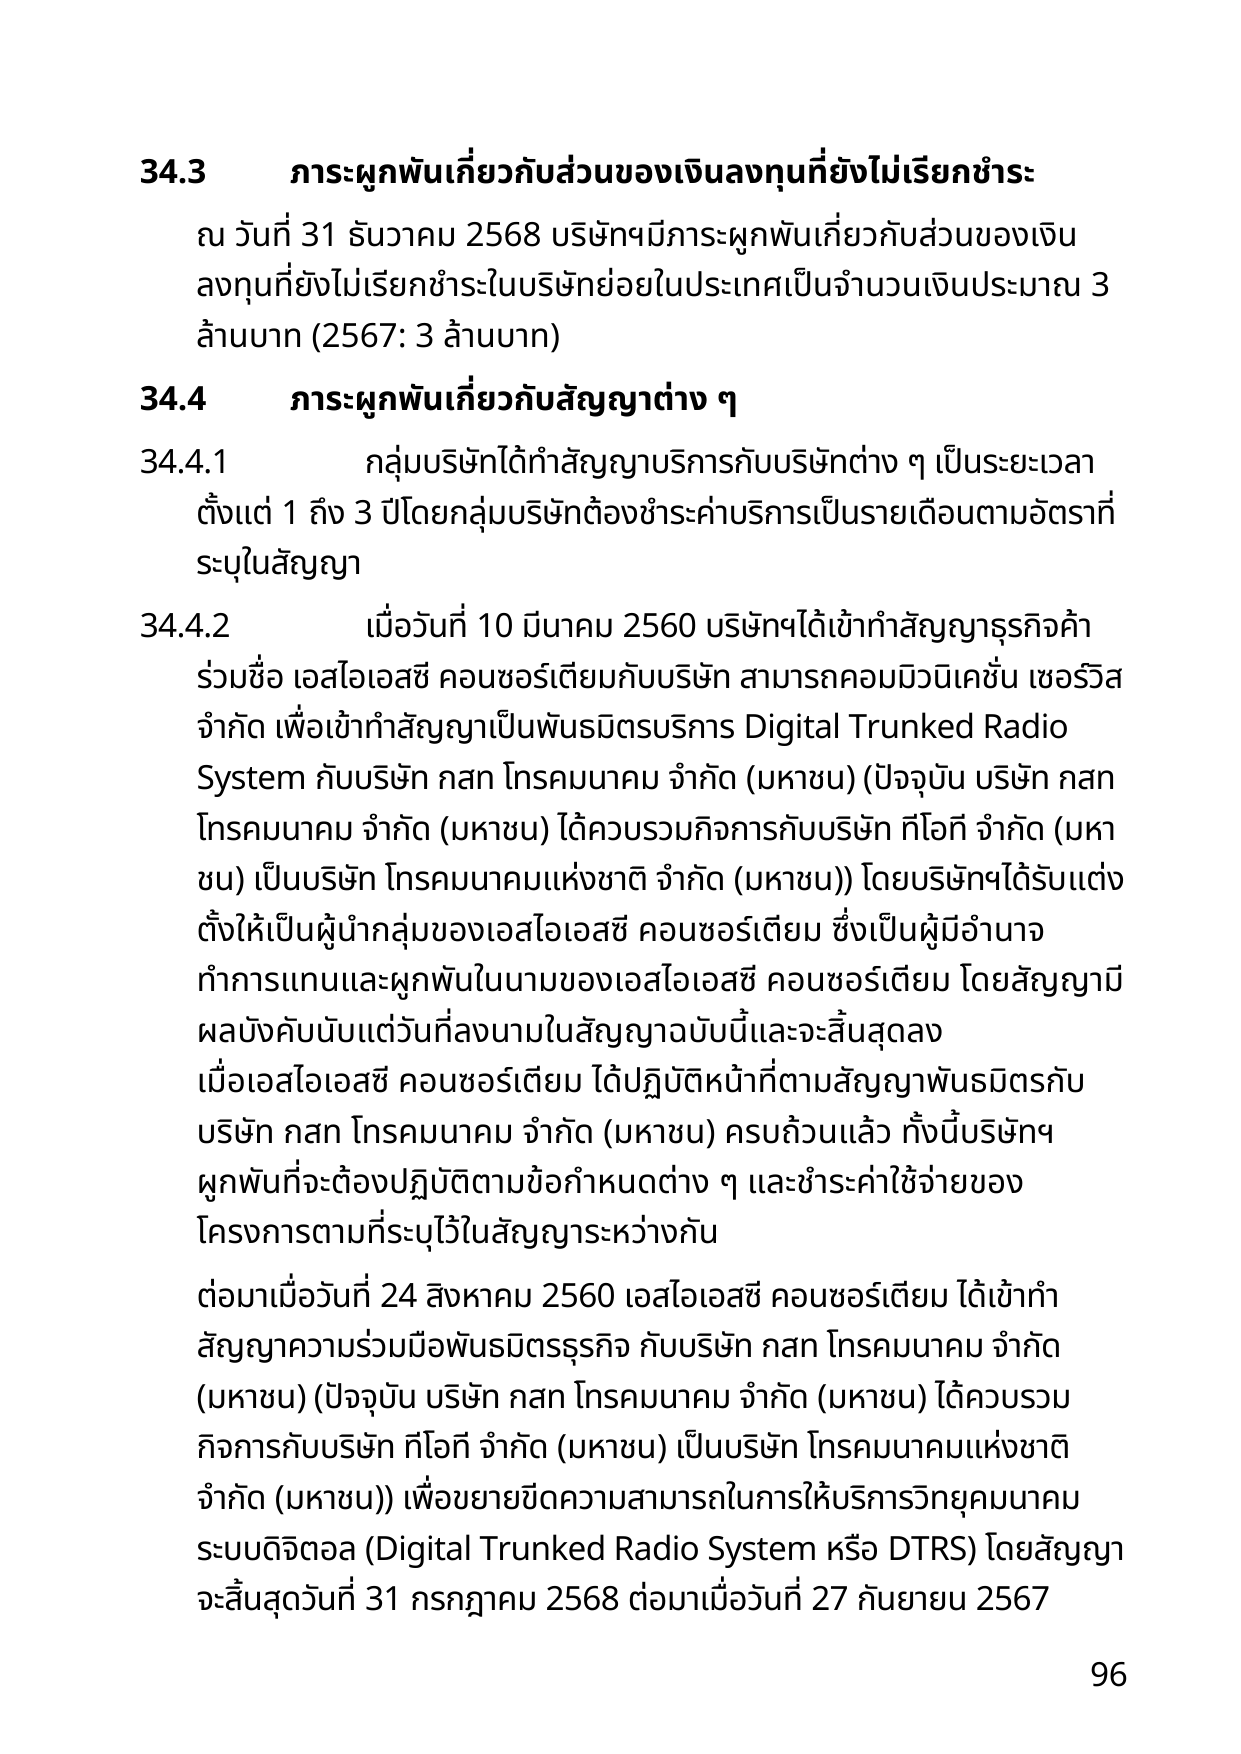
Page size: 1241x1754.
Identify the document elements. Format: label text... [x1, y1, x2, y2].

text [139, 1271, 1128, 1626]
text 34.3 ภาระผูกพันเกี่ยวกับส่วนของเงินลงทุนที่ยังไม่เรียกชำระ [139, 147, 1128, 198]
text 34.4.2 เมื่อวันที่ 10 มีนาคม 2560 บริษัทฯได้เข้าทำสัญญาธุรกิจค้าร่วมชื่อ เอสไอเอสซี คอนซอร์เตียมกับบริษัท สามารถคอมมิวนิเคชั่น เซอร์วิส จำกัด เพื่อเข้าทำสัญญาเป็นพันธมิตรบริการ Digital Trunked Radio System กับบริษัท กสท โทรคมนาคม จำกัด (มหาชน) (ปัจจุบัน บริษัท กสท โทรคมนาคม จำกัด (มหาชน) ได้ควบรวมกิจการกับบริษัท ทีโอที จำกัด (มหาชน) เป็นบริษัท โทรคมนาคมแห่งชาติ จำกัด (มหาชน)) โดยบริษัทฯได้รับแต่งตั้งให้เป็นผู้นำกลุ่มของเอสไอเอสซี คอนซอร์เตียม ซึ่งเป็นผู้มีอำนาจทำการแทนและผูกพันในนามของเอสไอเอสซี คอนซอร์เตียม โดยสัญญามีผลบังคับนับแต่วันที่ลงนามในสัญญาฉบับนี้และจะสิ้นสุดลง เมื่อเอสไอเอสซี คอนซอร์เตียม ได้ปฏิบัติหน้าที่ตามสัญญาพันธมิตรกับบริษัท กสท โทรคมนาคม จำกัด (มหาชน) ครบถ้วนแล้ว ทั้งนี้บริษัทฯผูกพันที่จะต้องปฏิบัติตามข้อกำหนดต่าง ๆ และชำระค่าใช้จ่ายของโครงการตามที่ระบุไว้ในสัญญาระหว่างกัน [139, 602, 1128, 1259]
text 34.4.1 กลุ่มบริษัทได้ทำสัญญาบริการกับบริษัทต่าง ๆ เป็นระยะเวลาตั้งแต่ 1 ถึง 3 ปีโดยกลุ่มบริษัทต้องชำระค่าบริการเป็นรายเดือนตามอัตราที่ระบุในสัญญา [139, 438, 1128, 590]
text 34.4 ภาระผูกพันเกี่ยวกับสัญญาต่าง ๆ [139, 375, 1128, 426]
text ณ วันที่ 31 ธันวาคม 2568 บริษัทฯมีภาระผูกพันเกี่ยวกับส่วนของเงินลงทุนที่ยังไม่เรียกชำระในบริษัทย่อยในประเทศเป็นจำนวนเงินประมาณ 3 ล้านบาท (2567: 3 ล้านบาท) [196, 211, 1128, 362]
